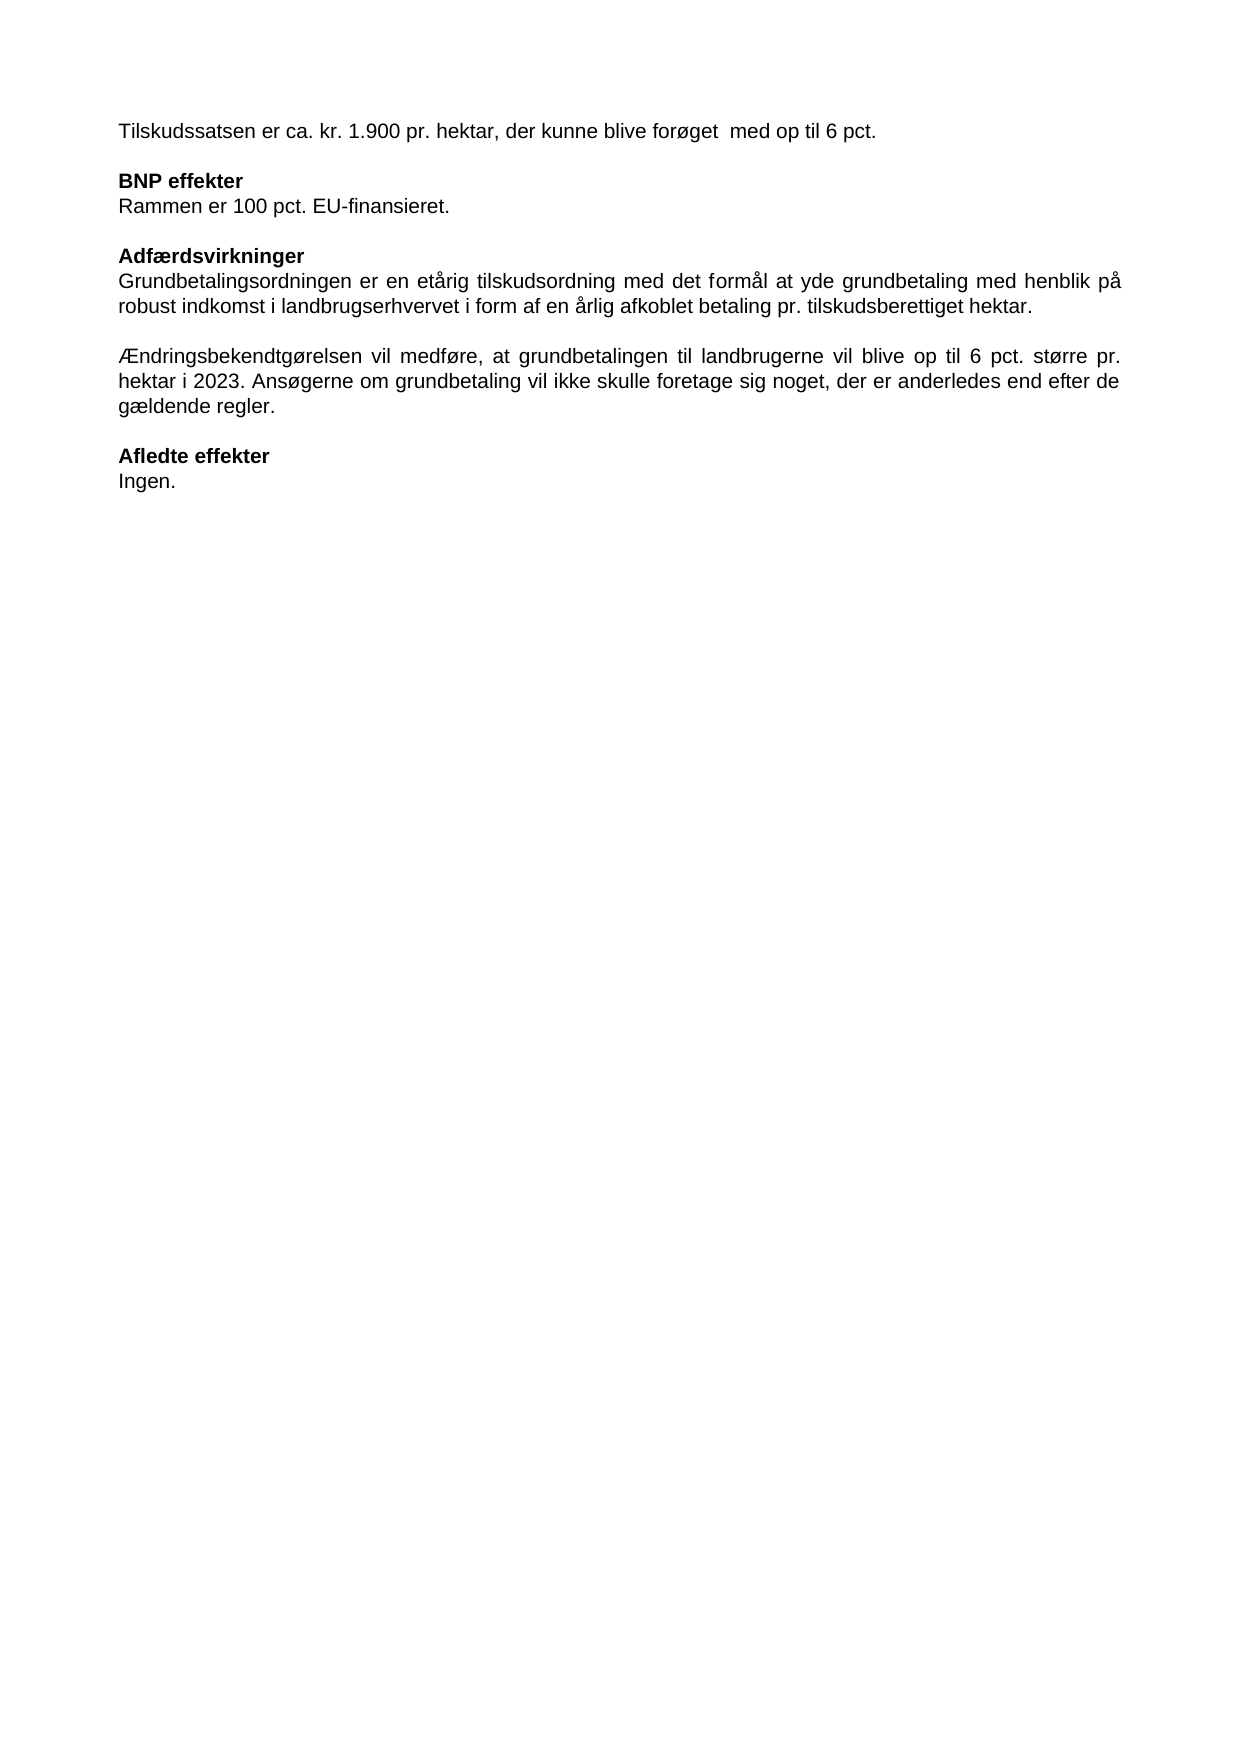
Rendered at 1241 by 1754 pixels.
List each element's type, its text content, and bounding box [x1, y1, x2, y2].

text BNP effekter [118, 168, 1122, 193]
text Ændringsbekendtgørelsen vil medføre, at grundbetalingen til landbrugerne vil blive op til 6 pct. større pr. hektar i 2023. Ansøgerne om grundbetaling vil ikke skulle foretage sig noget, der er anderledes end efter de gældende regler. [118, 343, 1122, 418]
text Ingen. [118, 468, 1122, 493]
text Tilskudssatsen er ca. kr. 1.900 pr. hektar, der kunne blive forøget med op til 6 pct. [118, 118, 1122, 143]
text Adfærdsvirkninger [118, 243, 1122, 268]
text Afledte effekter [118, 443, 1122, 468]
text Rammen er 100 pct. EU-finansieret. [118, 193, 1122, 218]
text Grundbetalingsordningen er en etårig tilskudsordning med det formål at yde grundbetaling med henblik på robust indkomst i landbrugserhvervet i form af en årlig afkoblet betaling pr. tilskudsberettiget hektar. [118, 268, 1122, 318]
